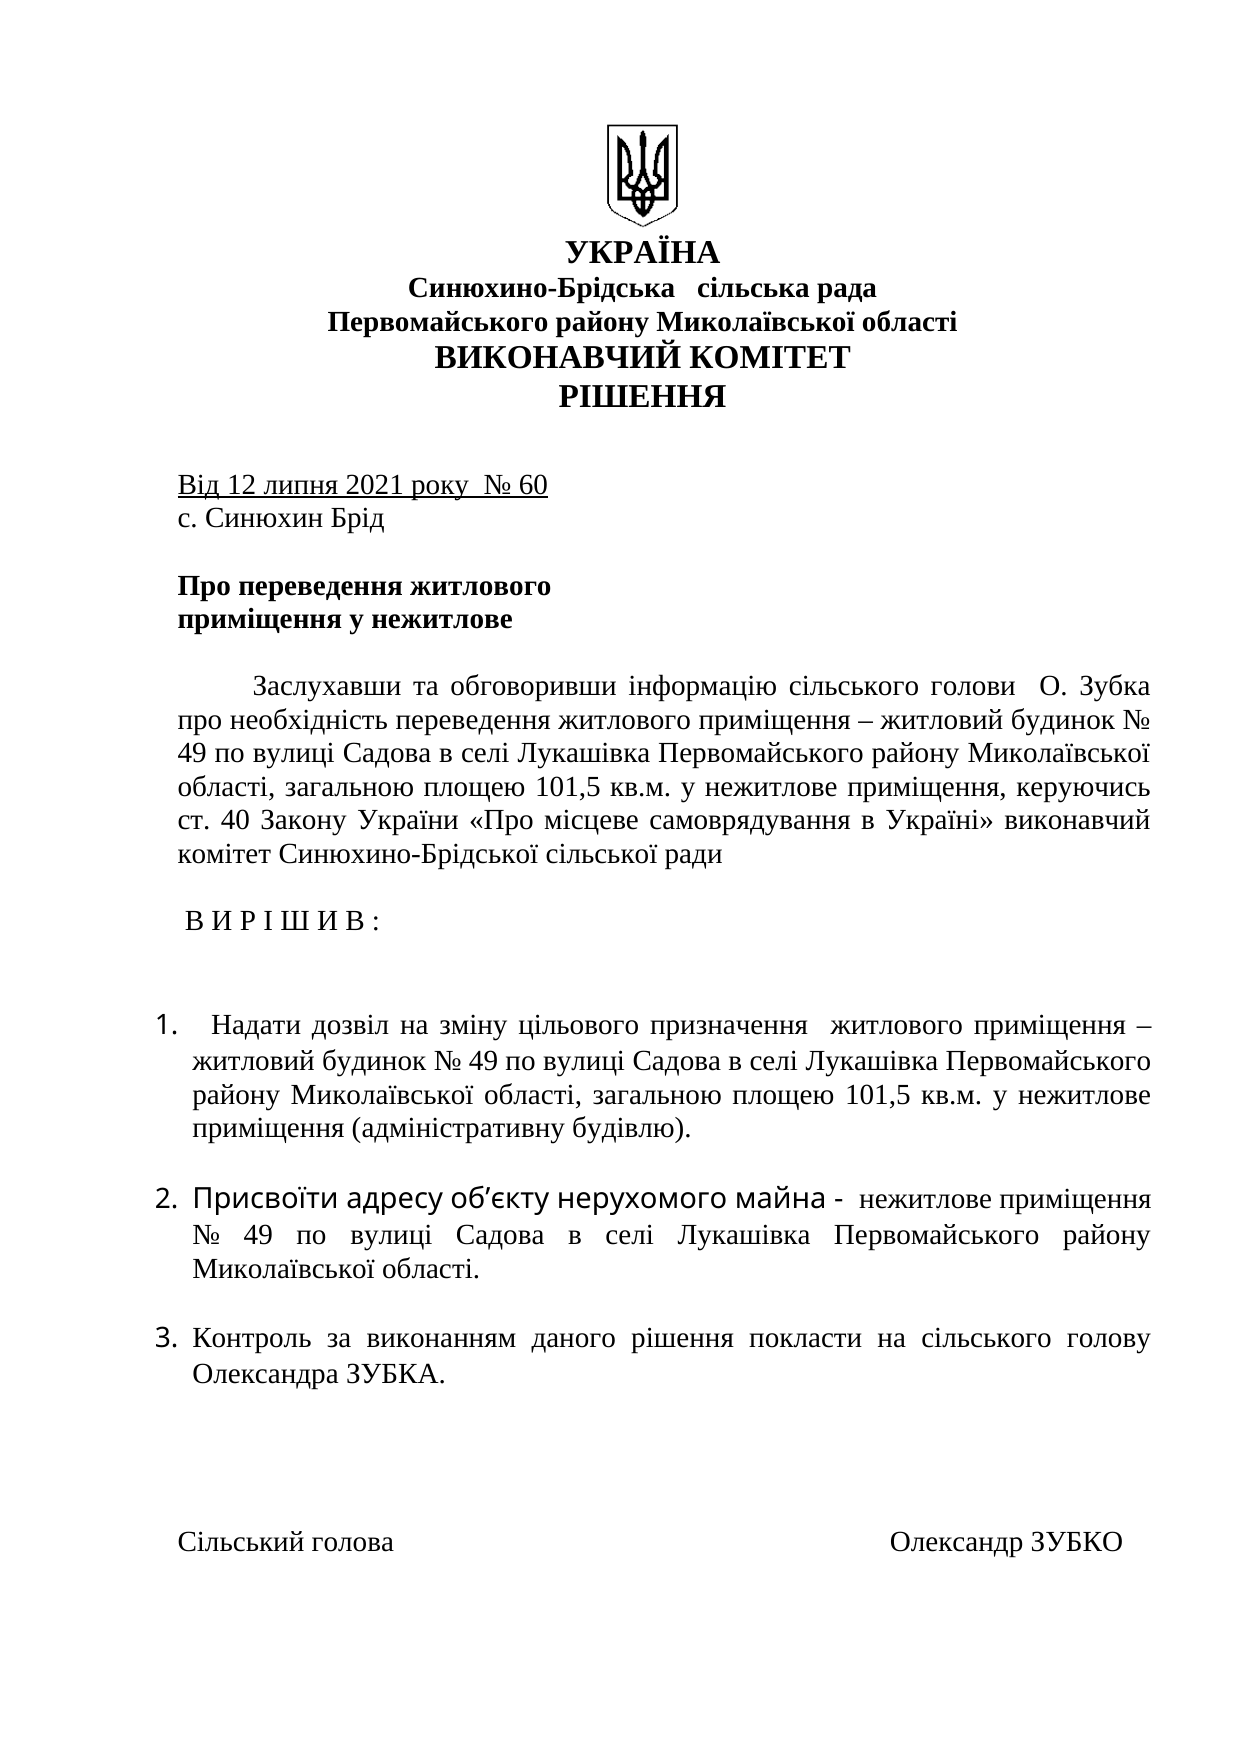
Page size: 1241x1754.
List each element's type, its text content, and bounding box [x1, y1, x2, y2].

list Присвоїти адресу об’єкту нерухомого майна - нежитлове приміщення № 49 по вулиці Садова в селі Лукашівка Первомайського району Миколаївської області. [154, 1177, 1152, 1284]
text ВИКОНАВЧИЙ КОМІТЕТ [177, 338, 1108, 376]
text Первомайського району Миколаївської області [177, 304, 1108, 338]
text Від 12 липня 2021 року № 60 [177, 467, 1108, 501]
list Контроль за виконанням даного рішення покласти на сільського голову Олександра ЗУБКА. [154, 1318, 1152, 1390]
list Надати дозвіл на зміну цільового призначення житлового приміщення – житловий будинок № 49 по вулиці Садова в селі Лукашівка Первомайського району Миколаївської області, загальною площею 101,5 кв.м. у нежитлове приміщення (адміністративну будівлю). [154, 1004, 1152, 1144]
text В И Р І Ш И В : [177, 903, 1152, 937]
text приміщення у нежитлове [177, 601, 1152, 635]
text УКРАЇНА [177, 232, 1108, 271]
text РІШЕННЯ [177, 376, 1108, 414]
text с. Синюхин Брід [177, 501, 1108, 534]
text Сільський голова Олександр ЗУБКО [177, 1524, 1152, 1557]
text Синюхино-Брідська сільська рада [177, 271, 1108, 304]
text Заслухавши та обговоривши інформацію сільського голови О. Зубка про необхідність переведення житлового приміщення – житловий будинок № 49 по вулиці Садова в селі Лукашівка Первомайського району Миколаївської області, загальною площею 101,5 кв.м. у нежитлове приміщення, керуючись ст. 40 Закону України «Про місцеве самоврядування в Україні» виконавчий комітет Синюхино-Брідської сільської ради [177, 668, 1152, 869]
text Про переведення житлового [177, 568, 1152, 601]
